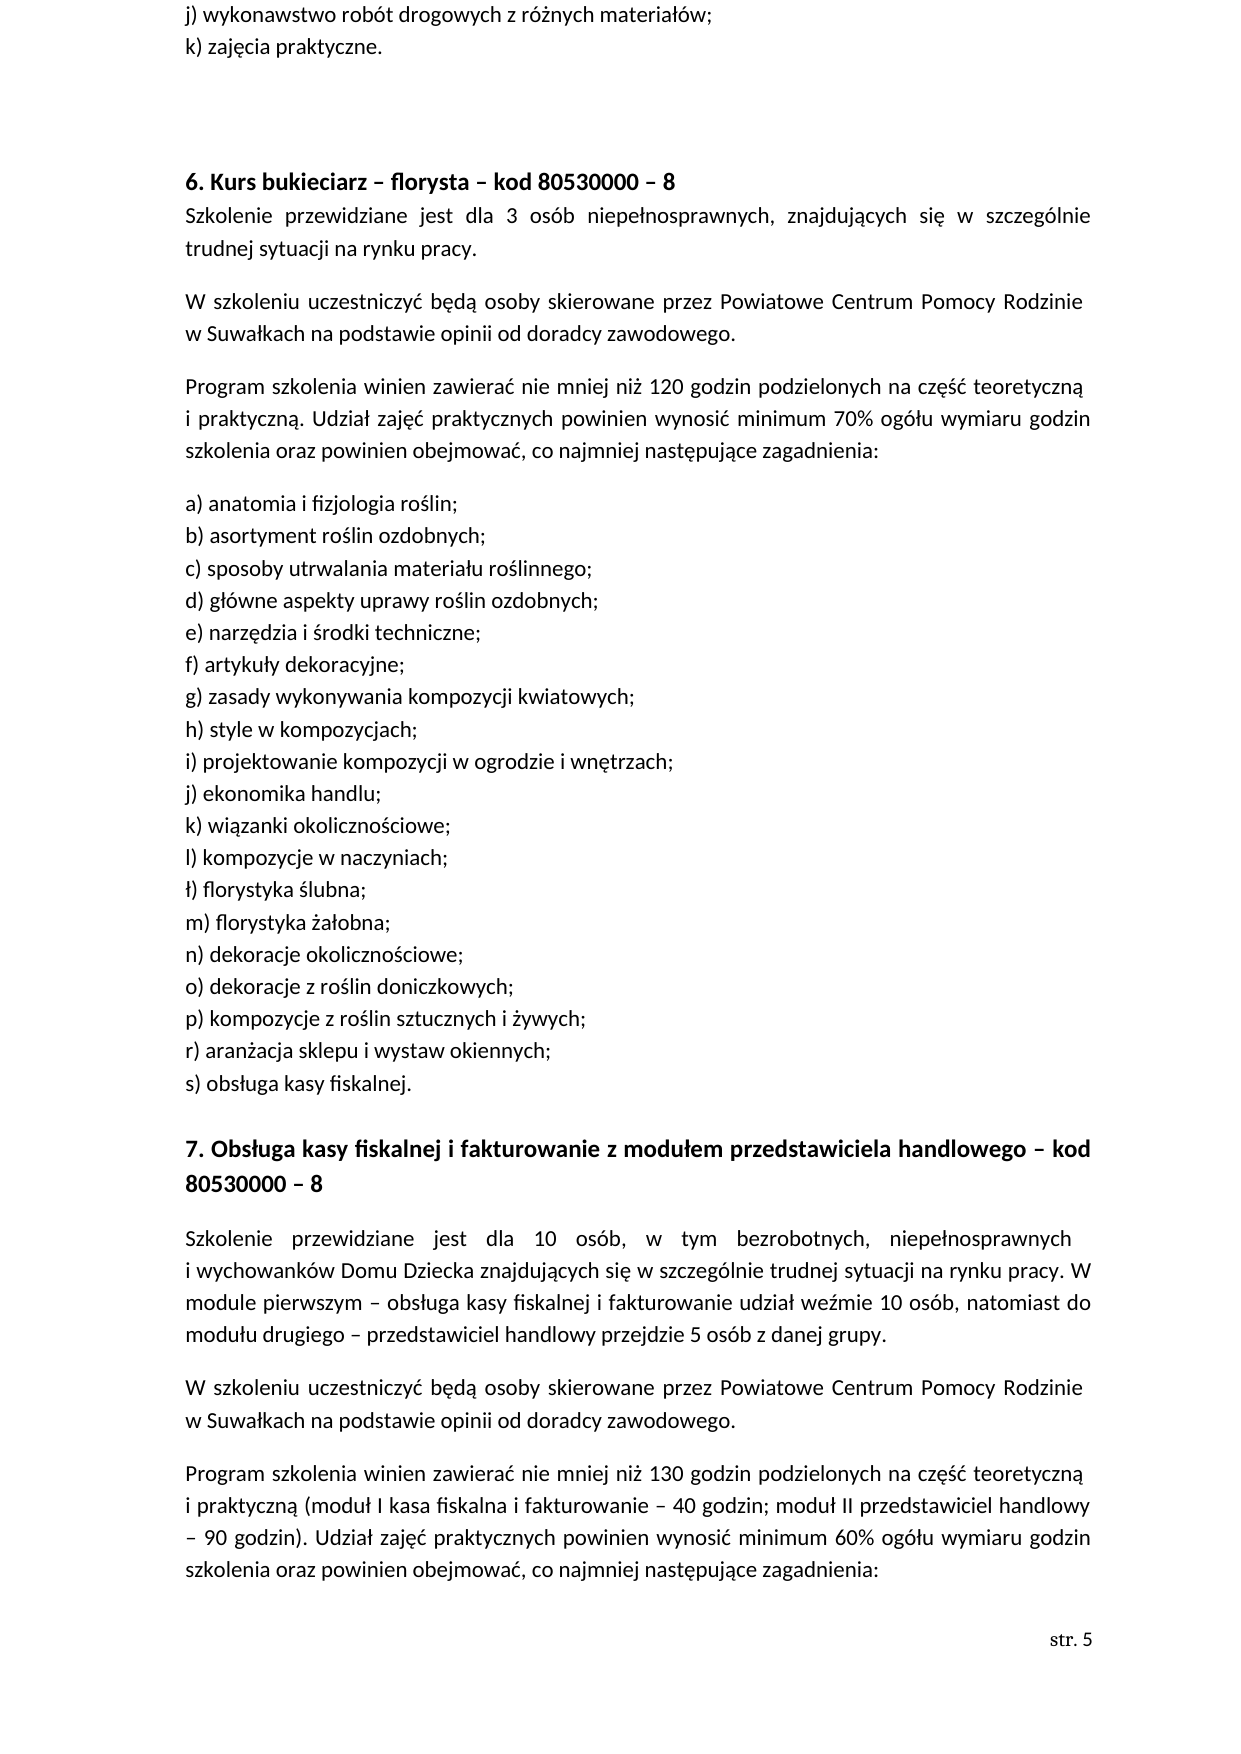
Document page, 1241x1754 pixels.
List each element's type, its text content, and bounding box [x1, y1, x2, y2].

text 6. Kurs bukieciarz – florysta – kod 80530000 – 8 [185, 167, 1092, 197]
text k) wiązanki okolicznościowe; [185, 811, 1092, 839]
text f) artykuły dekoracyjne; [185, 650, 1092, 678]
text m) florystyka żałobna; [185, 908, 1092, 936]
text b) asortyment roślin ozdobnych; [185, 522, 1092, 549]
text r) aranżacja sklepu i wystaw okiennych; [185, 1037, 1092, 1064]
text s) obsługa kasy fiskalnej. [185, 1069, 1092, 1097]
text Program szkolenia winien zawierać nie mniej niż 130 godzin podzielonych na część teoretyczną i praktyczną (moduł I kasa fiskalna i fakturowanie – 40 godzin; moduł II przedstawiciel handlowy – 90 godzin). Udział zajęć praktycznych powinien wynosić minimum 60% ogółu wymiaru godzin szkolenia oraz powinien obejmować, co najmniej następujące zagadnienia: [185, 1459, 1092, 1583]
text h) style w kompozycjach; [185, 715, 1092, 743]
text o) dekoracje z roślin doniczkowych; [185, 972, 1092, 1000]
text e) narzędzia i środki techniczne; [185, 618, 1092, 646]
text p) kompozycje z roślin sztucznych i żywych; [185, 1004, 1092, 1032]
text Program szkolenia winien zawierać nie mniej niż 120 godzin podzielonych na część teoretyczną i praktyczną. Udział zajęć praktycznych powinien wynosić minimum 70% ogółu wymiaru godzin szkolenia oraz powinien obejmować, co najmniej następujące zagadnienia: [185, 372, 1092, 464]
text a) anatomia i fizjologia roślin; [185, 489, 1092, 517]
text g) zasady wykonywania kompozycji kwiatowych; [185, 682, 1092, 711]
text W szkoleniu uczestniczyć będą osoby skierowane przez Powiatowe Centrum Pomocy Rodzinie w Suwałkach na podstawie opinii od doradcy zawodowego. [185, 1373, 1092, 1434]
text ł) florystyka ślubna; [185, 876, 1092, 904]
text W szkoleniu uczestniczyć będą osoby skierowane przez Powiatowe Centrum Pomocy Rodzinie w Suwałkach na podstawie opinii od doradcy zawodowego. [185, 287, 1092, 347]
text k) zajęcia praktyczne. [185, 32, 1092, 60]
text 7. Obsługa kasy fiskalnej i fakturowanie z modułem przedstawiciela handlowego – kod 80530000 – 8 [185, 1133, 1092, 1199]
text i) projektowanie kompozycji w ogrodzie i wnętrzach; [185, 747, 1092, 775]
text Szkolenie przewidziane jest dla 3 osób niepełnosprawnych, znajdujących się w szczególnie trudnej sytuacji na rynku pracy. [185, 202, 1092, 262]
text c) sposoby utrwalania materiału roślinnego; [185, 554, 1092, 582]
text j) ekonomika handlu; [185, 779, 1092, 807]
text l) kompozycje w naczyniach; [185, 843, 1092, 871]
text Szkolenie przewidziane jest dla 10 osób, w tym bezrobotnych, niepełnosprawnych i wychowanków Domu Dziecka znajdujących się w szczególnie trudnej sytuacji na rynku pracy. W module pierwszym – obsługa kasy fiskalnej i fakturowanie udział weźmie 10 osób, natomiast do modułu drugiego – przedstawiciel handlowy przejdzie 5 osób z danej grupy. [185, 1224, 1092, 1348]
text d) główne aspekty uprawy roślin ozdobnych; [185, 586, 1092, 614]
text j) wykonawstwo robót drogowych z różnych materiałów; [185, 0, 1092, 28]
text n) dekoracje okolicznościowe; [185, 940, 1092, 968]
